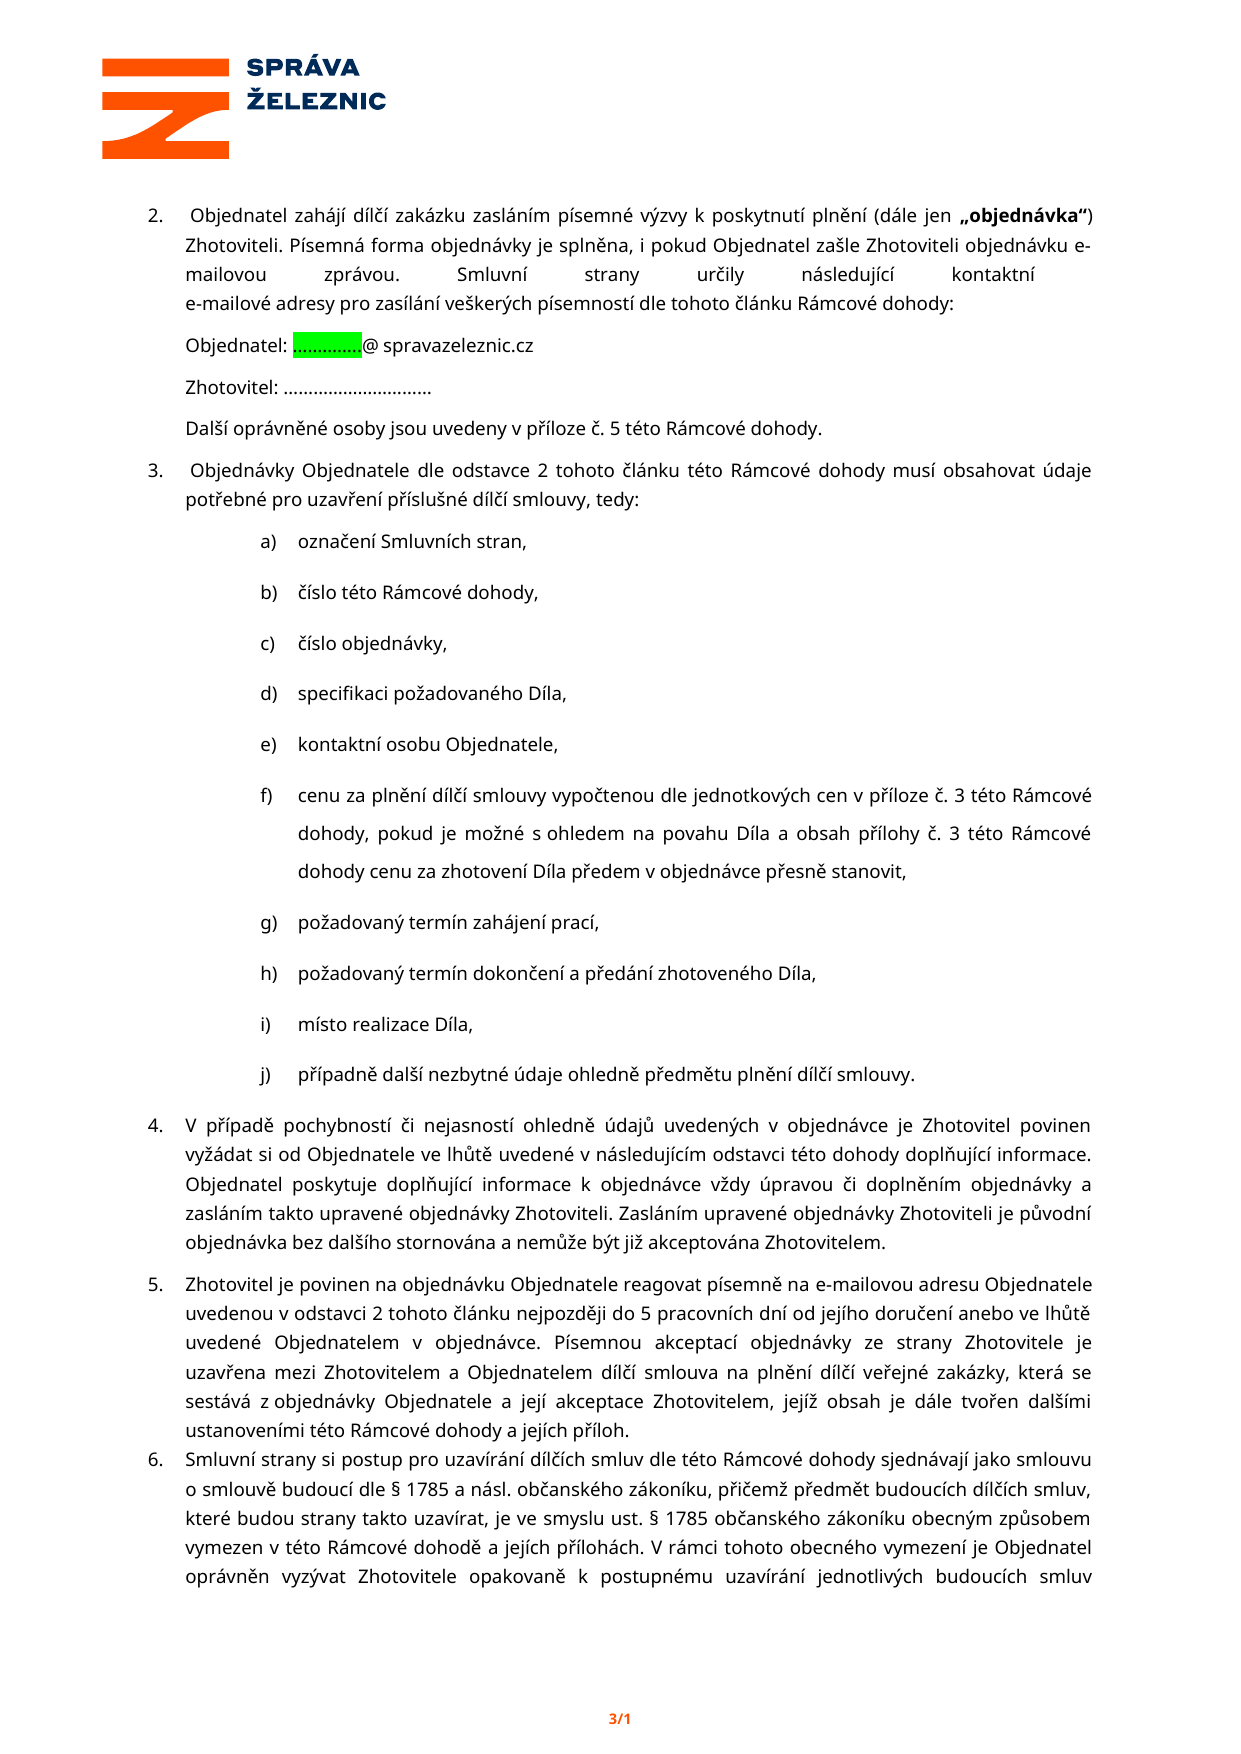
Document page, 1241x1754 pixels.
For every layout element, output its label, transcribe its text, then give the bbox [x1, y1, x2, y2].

text Objednatel: …………..@ spravazeleznic.cz [185, 332, 293, 358]
list Objednatel zahájí dílčí zakázku zasláním písemné výzvy k poskytnutí plnění (dále jen „objednávka“) Zhotoviteli. Písemná forma objednávky je splněna, i pokud Objednatel zašle Zhotoviteli objednávku e-mailovou zprávou. Smluvní strany určily následující kontaktní e-mailové adresy pro zasílání veškerých písemností dle tohoto článku Rámcové dohody: [148, 203, 1093, 316]
list požadovaný termín dokončení a předání zhotoveného Díla, [260, 960, 1093, 986]
list případně další nezbytné údaje ohledně předmětu plnění dílčí smlouvy. [260, 1062, 1093, 1087]
text Další oprávněné osoby jsou uvedeny v příloze č. 5 této Rámcové dohody. [185, 416, 1093, 441]
list V případě pochybností či nejasností ohledně údajů uvedených v objednávce je Zhotovitel povinen vyžádat si od Objednatele ve lhůtě uvedené v následujícím odstavci této dohody doplňující informace. Objednatel poskytuje doplňující informace k objednávce vždy úpravou či doplněním objednávky a zasláním takto upravené objednávky Zhotoviteli. Zasláním upravené objednávky Zhotoviteli je původní objednávka bez dalšího stornována a nemůže být již akceptována Zhotovitelem. [148, 1112, 1093, 1255]
text Objednatel: …………..@ spravazeleznic.cz [362, 332, 1093, 358]
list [148, 1447, 1093, 1589]
list Zhotovitel je povinen na objednávku Objednatele reagovat písemně na e-mailovou adresu Objednatele uvedenou v odstavci 2 tohoto článku nejpozději do 5 pracovních dní od jejího doručení anebo ve lhůtě uvedené Objednatelem v objednávce. Písemnou akceptací objednávky ze strany Zhotovitele je uzavřena mezi Zhotovitelem a Objednatelem dílčí smlouva na plnění dílčí veřejné zakázky, která se sestává z objednávky Objednatele a její akceptace Zhotovitelem, jejíž obsah je dále tvořen dalšími ustanoveními této Rámcové dohody a jejích příloh. [148, 1271, 1093, 1443]
list Objednávky Objednatele dle odstavce 2 tohoto článku této Rámcové dohody musí obsahovat údaje potřebné pro uzavření příslušné dílčí smlouvy, tedy: [148, 457, 1093, 512]
text Zhotovitel: ………………………… [185, 374, 1093, 399]
list číslo objednávky, [260, 630, 1093, 656]
list označení Smluvních stran, [260, 528, 1093, 554]
list kontaktní osobu Objednatele, [260, 731, 1093, 757]
list místo realizace Díla, [260, 1011, 1093, 1036]
list specifikaci požadovaného Díla, [260, 681, 1093, 706]
list číslo této Rámcové dohody, [260, 579, 1093, 605]
list cenu za plnění dílčí smlouvy vypočtenou dle jednotkových cen v příloze č. 3 této Rámcové dohody, pokud je možné s ohledem na povahu Díla a obsah přílohy č. 3 této Rámcové dohody cenu za zhotovení Díla předem v objednávce přesně stanovit, [260, 782, 1093, 884]
list požadovaný termín zahájení prací, [260, 909, 1093, 935]
